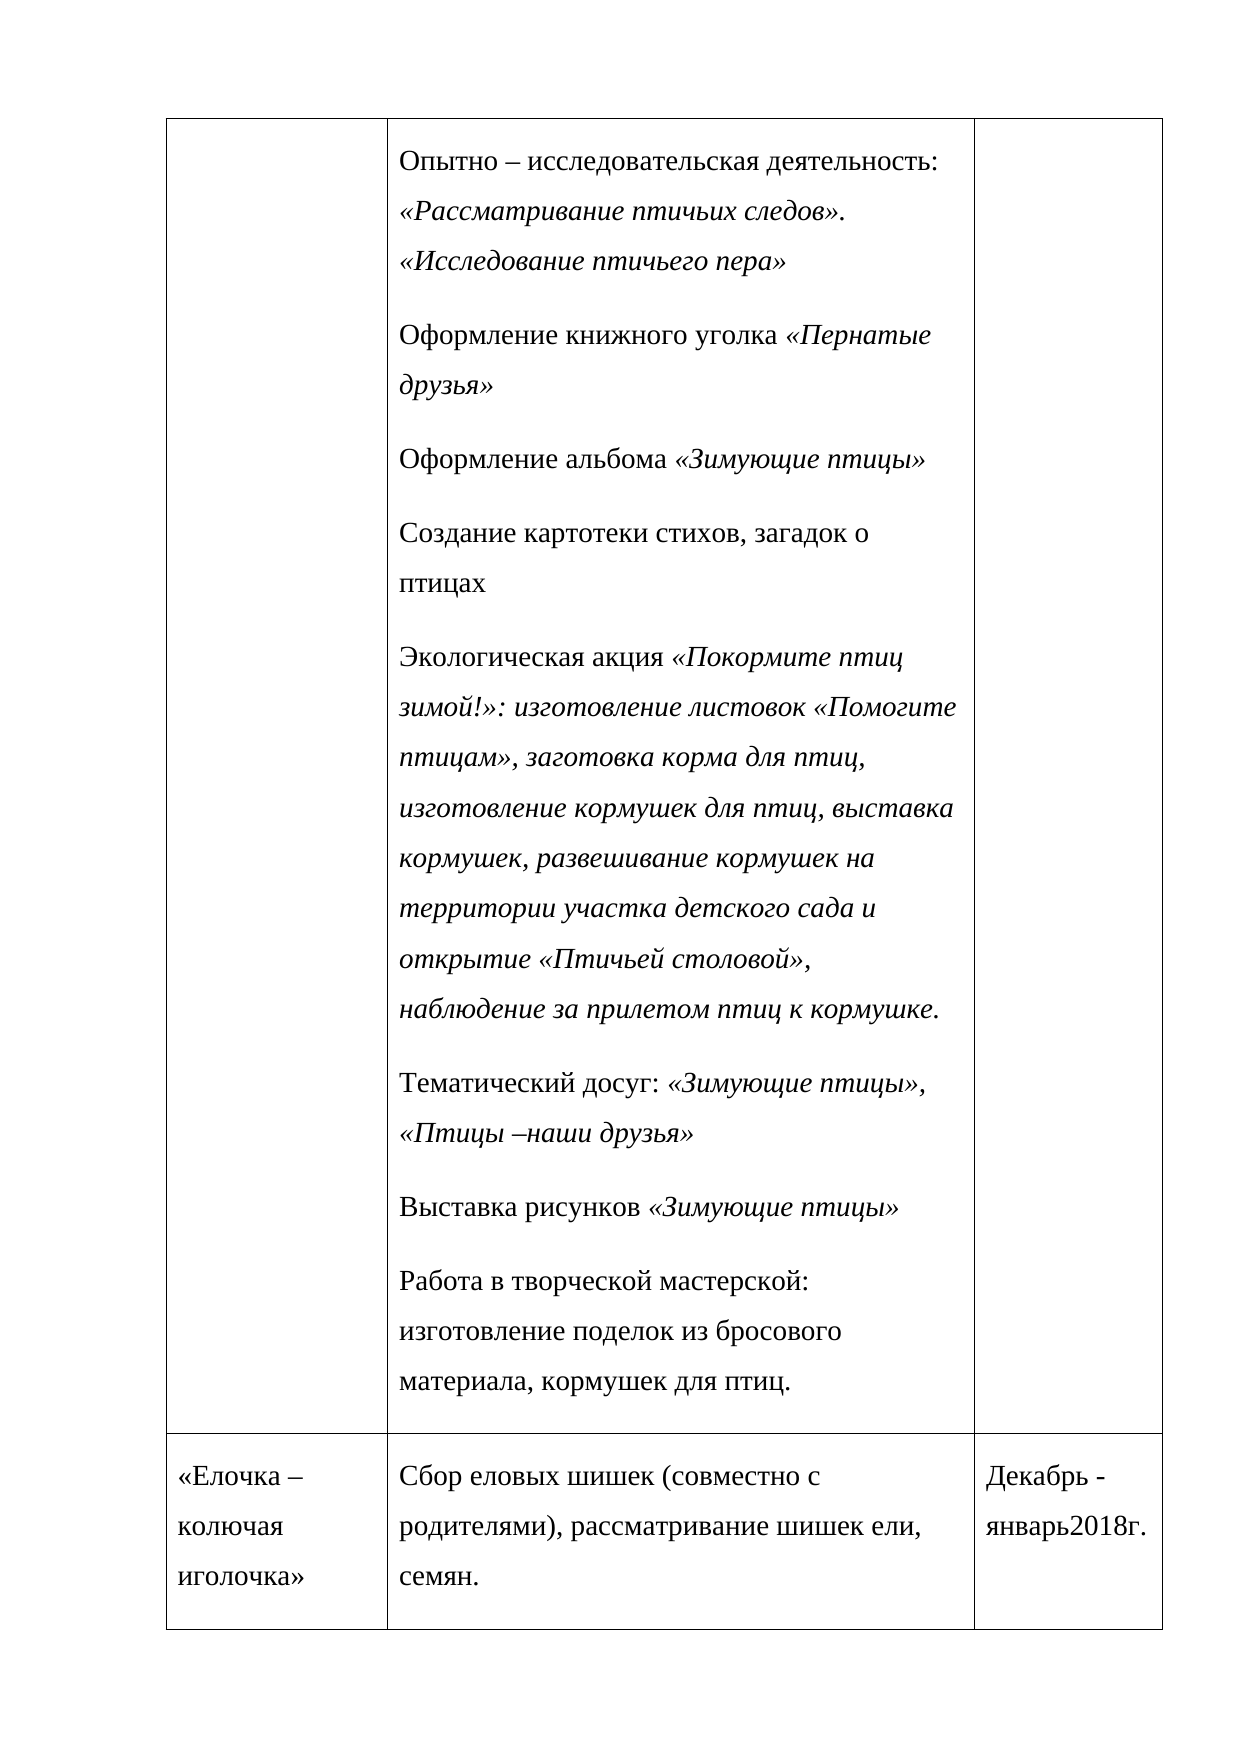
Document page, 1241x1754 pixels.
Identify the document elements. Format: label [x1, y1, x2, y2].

table_cell [388, 1434, 974, 1628]
table_cell [388, 119, 974, 1433]
table_cell [975, 119, 1162, 1433]
table_cell [167, 119, 387, 1433]
table_cell [975, 1434, 1162, 1628]
table_cell [167, 1434, 387, 1628]
